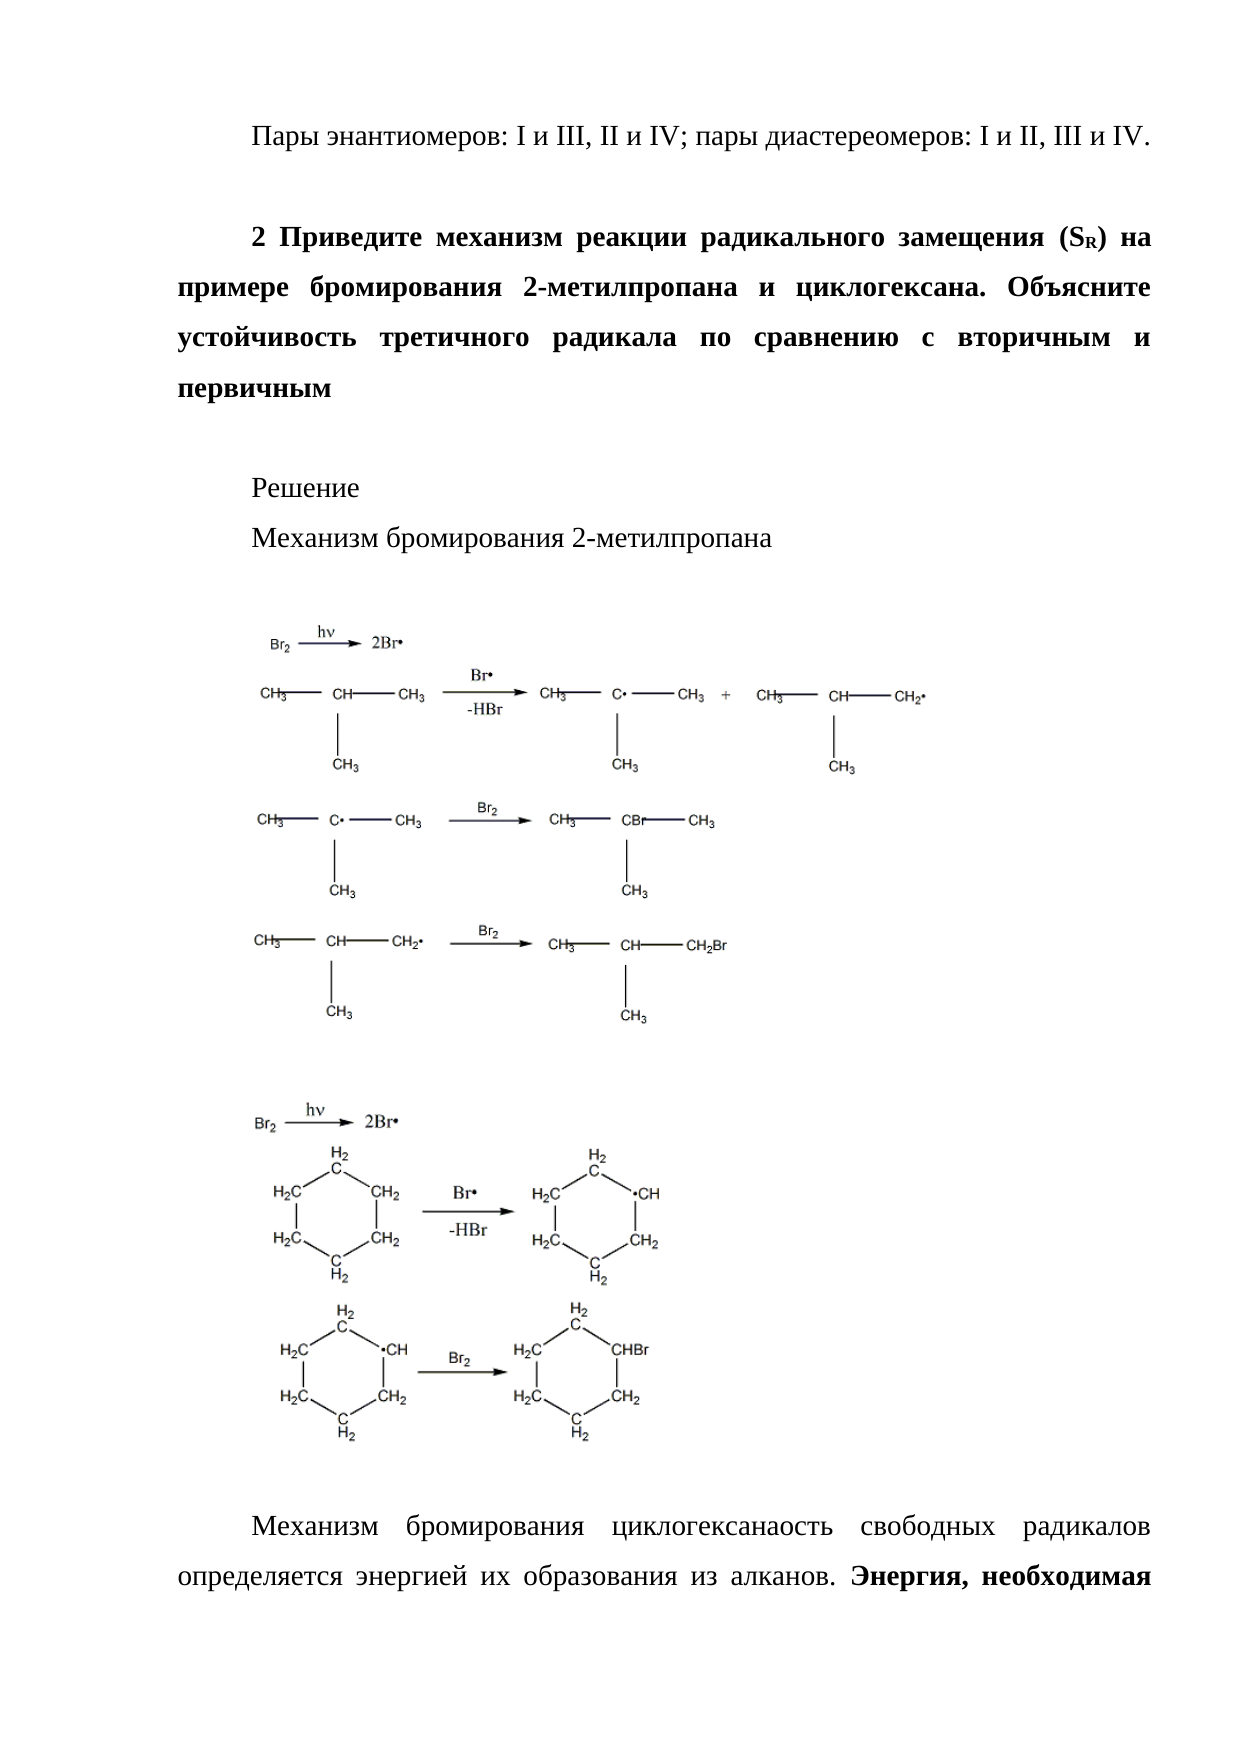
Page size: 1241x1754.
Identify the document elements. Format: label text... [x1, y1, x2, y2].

text Решение [177, 470, 1152, 504]
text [177, 1508, 1152, 1592]
picture [251, 1098, 667, 1444]
text Механизм бромирования 2-метилпропана [177, 521, 1152, 554]
picture [251, 621, 931, 1034]
text 2 Приведите механизм реакции радикального замещения (SR) на примере бромирования 2-метилпропана и циклогексана. Объясните устойчивость третичного радикала по сравнению с вторичным и первичным [177, 219, 1152, 403]
text Пары энантиомеров: I и III, II и IV; пары диастереомеров: I и II, III и IV. [177, 118, 1152, 152]
